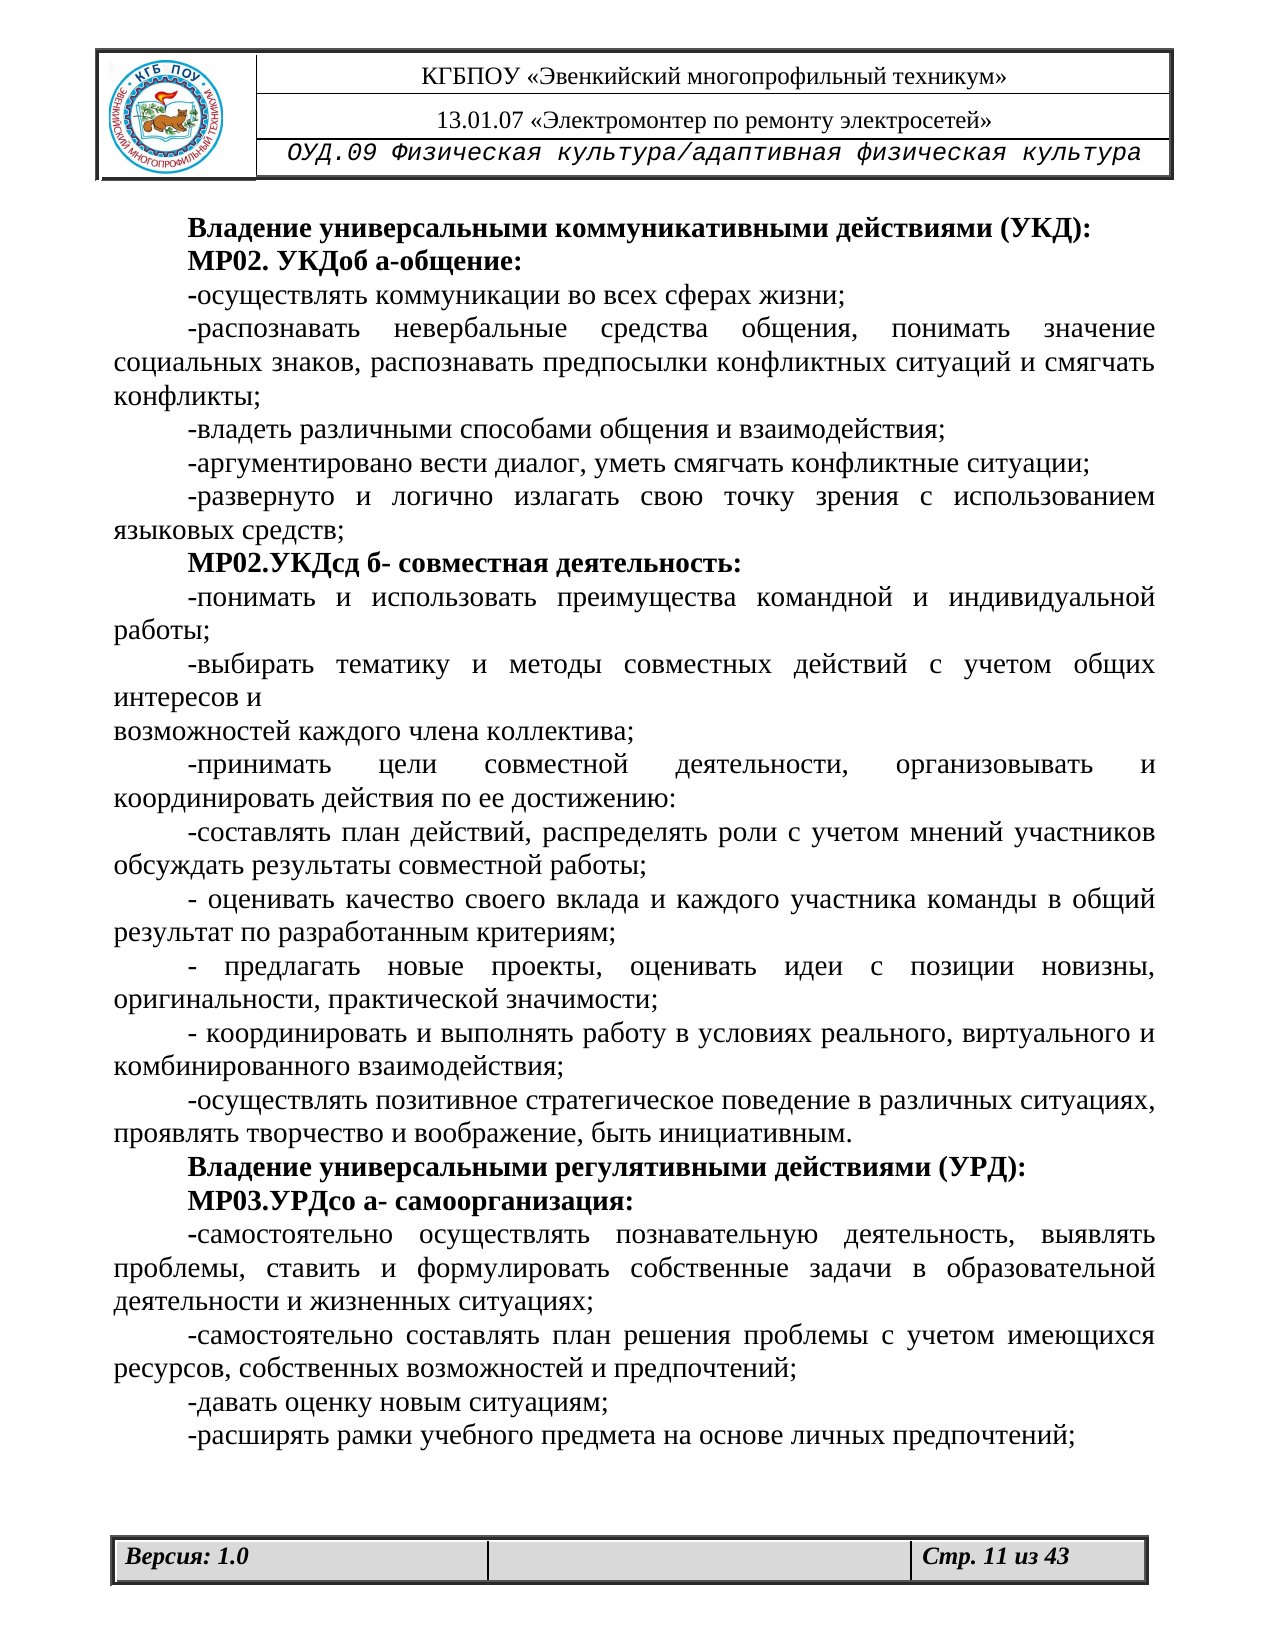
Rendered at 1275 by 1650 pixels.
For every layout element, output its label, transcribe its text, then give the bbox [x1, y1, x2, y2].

text -осуществлять коммуникации во всех сферах жизни; [113, 277, 1156, 311]
text -выбирать тематику и методы совместных действий с учетом общих интересов и возможностей каждого члена коллектива; [113, 646, 1156, 747]
text -распознавать невербальные средства общения, понимать значение социальных знаков, распознавать предпосылки конфликтных ситуаций и смягчать конфликты; [113, 311, 1156, 411]
text -владеть различными способами общения и взаимодействия; [113, 411, 1156, 445]
text -самостоятельно составлять план решения проблемы с учетом имеющихся ресурсов, собственных возможностей и предпочтений; [113, 1317, 1156, 1384]
picture [108, 63, 223, 175]
text -составлять план действий, распределять роли с учетом мнений участников обсуждать результаты совместной работы; [113, 814, 1156, 881]
text - координировать и выполнять работу в условиях реального, виртуального и комбинированного взаимодействия; [113, 1015, 1156, 1082]
picture [175, 60, 223, 104]
picture [108, 60, 156, 108]
text -давать оценку новым ситуациям; [113, 1384, 1156, 1417]
text Владение универсальными регулятивными действиями (УРД): [113, 1149, 1156, 1183]
text -принимать цели совместной деятельности, организовывать и координировать действия по ее достижению: [113, 747, 1156, 814]
text -развернуто и логично излагать свою точку зрения с использованием языковых средств; [113, 478, 1156, 545]
text -аргументировано вести диалог, уметь смягчать конфликтные ситуации; [113, 445, 1156, 478]
text -расширять рамки учебного предмета на основе личных предпочтений; [113, 1417, 1156, 1451]
text -понимать и использовать преимущества командной и индивидуальной работы; [113, 579, 1156, 646]
text МР02.УКДсд б- совместная деятельность: [113, 545, 1156, 579]
text Владение универсальными коммуникативными действиями (УКД): [113, 210, 1156, 243]
text -осуществлять позитивное стратегическое поведение в различных ситуациях, проявлять творчество и воображение, быть инициативным. [113, 1082, 1156, 1149]
text - оценивать качество своего вклада и каждого участника команды в общий результат по разработанным критериям; [113, 881, 1156, 948]
text - предлагать новые проекты, оценивать идеи с позиции новизны, оригинальности, практической значимости; [113, 948, 1156, 1015]
text МР03.УРДсо а- самоорганизация: [113, 1183, 1156, 1216]
text МР02. УКДоб а-общение: [113, 243, 1156, 277]
text -самостоятельно осуществлять познавательную деятельность, выявлять проблемы, ставить и формулировать собственные задачи в образовательной деятельности и жизненных ситуациях; [113, 1216, 1156, 1317]
